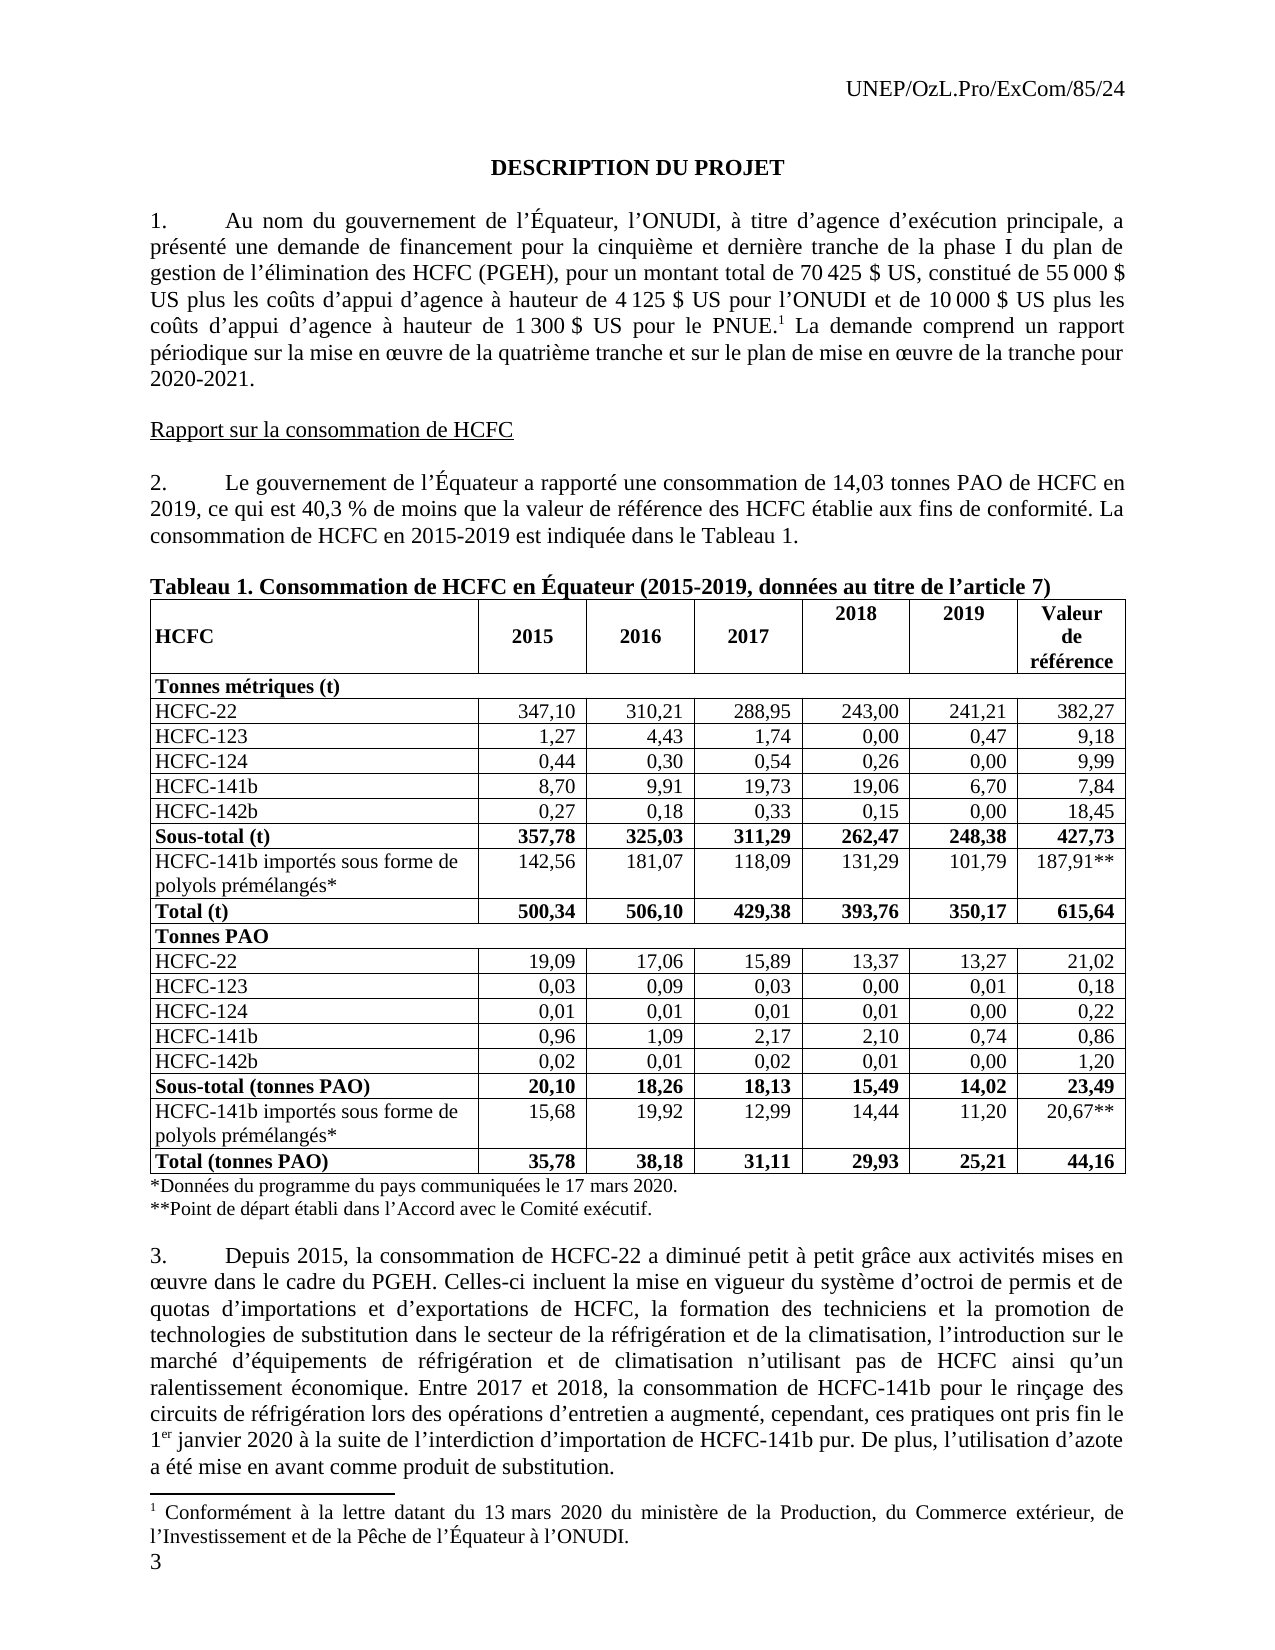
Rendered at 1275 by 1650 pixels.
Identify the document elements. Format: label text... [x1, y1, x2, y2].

table_cell Sous-total (tonnes PAO) [151, 1074, 478, 1098]
table_cell 500,34 [479, 899, 586, 923]
table_cell HCFC-141b importés sous forme de polyols prémélangés* [151, 1099, 478, 1147]
table_cell 187,91** [1018, 849, 1125, 897]
table_cell 0,33 [695, 799, 802, 823]
table_cell 4,43 [587, 724, 694, 748]
table_cell 9,18 [1018, 724, 1125, 748]
table_cell 0,18 [587, 799, 694, 823]
table_cell 0,96 [479, 1024, 586, 1048]
table_cell 0,09 [587, 974, 694, 998]
table_cell 0,22 [1018, 999, 1125, 1023]
table_cell 393,76 [803, 899, 909, 923]
table_cell 9,91 [587, 774, 694, 798]
table_header Valeur de référence [1018, 600, 1125, 673]
table_cell HCFC-22 [151, 699, 478, 723]
table_header 2017 [695, 600, 802, 673]
table_cell 0,86 [1018, 1024, 1125, 1048]
table_header 2016 [587, 600, 694, 673]
table_cell 1,09 [587, 1024, 694, 1048]
table_cell HCFC-141b importés sous forme de polyols prémélangés* [151, 849, 478, 897]
table_cell HCFC-22 [151, 949, 478, 973]
table_cell 310,21 [587, 699, 694, 723]
table_cell 1,27 [479, 724, 586, 748]
table_cell 14,02 [910, 1074, 1017, 1098]
table_cell 44,16 [1018, 1149, 1125, 1173]
table_cell 0,00 [910, 749, 1017, 773]
table_cell 8,70 [479, 774, 586, 798]
table_cell 20,10 [479, 1074, 586, 1098]
table_cell 243,00 [803, 699, 909, 723]
table_cell 13,37 [803, 949, 909, 973]
table_cell 13,27 [910, 949, 1017, 973]
table_cell 25,21 [910, 1149, 1017, 1173]
table_cell 15,89 [695, 949, 802, 973]
table_cell 12,99 [695, 1099, 802, 1147]
table_cell 347,10 [479, 699, 586, 723]
table_cell 350,17 [910, 899, 1017, 923]
table_cell 19,73 [695, 774, 802, 798]
table_header 2015 [479, 600, 586, 673]
table_cell 23,49 [1018, 1074, 1125, 1098]
table_cell 0,74 [910, 1024, 1017, 1048]
table_cell 0,18 [1018, 974, 1125, 998]
table_cell 0,01 [910, 974, 1017, 998]
table_header 2019 [910, 600, 1017, 673]
table_cell 0,01 [479, 999, 586, 1023]
table_cell 19,06 [803, 774, 909, 798]
table_cell 19,92 [587, 1099, 694, 1147]
table_cell 0,02 [695, 1049, 802, 1073]
text DESCRIPTION DU PROJET [150, 154, 1125, 180]
table_cell HCFC-141b [151, 1024, 478, 1048]
table_cell 21,02 [1018, 949, 1125, 973]
table_cell 0,30 [587, 749, 694, 773]
table_cell 9,99 [1018, 749, 1125, 773]
table_cell 0,02 [479, 1049, 586, 1073]
table_cell 262,47 [803, 824, 909, 848]
table_cell 0,15 [803, 799, 909, 823]
table_cell HCFC-141b [151, 774, 478, 798]
table_cell 0,26 [803, 749, 909, 773]
table_cell 35,78 [479, 1149, 586, 1173]
table_cell 1,74 [695, 724, 802, 748]
text Tableau 1. Consommation de HCFC en Équateur (2015-2019, données au titre de l’article 7) [150, 573, 1125, 599]
table_cell HCFC-123 [151, 724, 478, 748]
table_cell HCFC-124 [151, 749, 478, 773]
table_cell 7,84 [1018, 774, 1125, 798]
table_cell 429,38 [695, 899, 802, 923]
table_cell 248,38 [910, 824, 1017, 848]
table_cell 19,09 [479, 949, 586, 973]
table_cell HCFC-142b [151, 1049, 478, 1073]
table_cell 241,21 [910, 699, 1017, 723]
table_cell 0,01 [803, 999, 909, 1023]
table_cell 0,00 [910, 999, 1017, 1023]
subtitle Le gouvernement de l’Équateur a rapporté une consommation de 14,03 tonnes PAO de HCFC en 2019, ce qui est 40,3 % de moins que la valeur de référence des HCFC établie aux fins de conformité. La consommation de HCFC en 2015-2019 est indiquée dans le Tableau 1. [150, 469, 1125, 548]
table_cell 0,00 [803, 974, 909, 998]
table_cell 101,79 [910, 849, 1017, 897]
table_cell 181,07 [587, 849, 694, 897]
text **Point de départ établi dans l’Accord avec le Comité exécutif. [150, 1196, 1125, 1219]
table_cell 0,44 [479, 749, 586, 773]
table_cell 0,00 [910, 799, 1017, 823]
table_header 2018 [803, 600, 909, 673]
table_cell 506,10 [587, 899, 694, 923]
table_cell 0,54 [695, 749, 802, 773]
table_cell 0,00 [910, 1049, 1017, 1073]
table_cell 382,27 [1018, 699, 1125, 723]
table_cell HCFC-123 [151, 974, 478, 998]
table_cell 15,68 [479, 1099, 586, 1147]
table_cell 15,49 [803, 1074, 909, 1098]
table_cell 0,27 [479, 799, 586, 823]
table_cell 1,20 [1018, 1049, 1125, 1073]
table_cell 325,03 [587, 824, 694, 848]
subtitle Depuis 2015, la consommation de HCFC-22 a diminué petit à petit grâce aux activités mises en œuvre dans le cadre du PGEH. Celles-ci incluent la mise en vigueur du système d’octroi de permis et de quotas d’importations et d’exportations de HCFC, la formation des techniciens et la promotion de technologies de substitution dans le secteur de la réfrigération et de la climatisation, l’introduction sur le marché d’équipements de réfrigération et de climatisation n’utilisant pas de HCFC ainsi qu’un ralentissement économique. Entre 2017 et 2018, la consommation de HCFC-141b pour le rinçage des circuits de réfrigération lors des opérations d’entretien a augmenté, cependant, ces pratiques ont pris fin le 1er janvier 2020 à la suite de l’interdiction d’importation de HCFC-141b pur. De plus, l’utilisation d’azote a été mise en avant comme produit de substitution. [150, 1242, 1125, 1479]
table_cell HCFC-142b [151, 799, 478, 823]
table_cell 427,73 [1018, 824, 1125, 848]
table_cell 31,11 [695, 1149, 802, 1173]
table_cell 615,64 [1018, 899, 1125, 923]
table_cell Total (tonnes PAO) [151, 1149, 478, 1173]
table_cell 0,01 [587, 999, 694, 1023]
table_cell 6,70 [910, 774, 1017, 798]
table_cell 0,03 [479, 974, 586, 998]
table_cell Total (t) [151, 899, 478, 923]
table_cell 357,78 [479, 824, 586, 848]
table_cell 18,45 [1018, 799, 1125, 823]
table_cell 2,10 [803, 1024, 909, 1048]
table_cell Sous-total (t) [151, 824, 478, 848]
table_cell 311,29 [695, 824, 802, 848]
table_cell 131,29 [803, 849, 909, 897]
table_cell 17,06 [587, 949, 694, 973]
table_cell 142,56 [479, 849, 586, 897]
table_cell 2,17 [695, 1024, 802, 1048]
subtitle Au nom du gouvernement de l’Équateur, l’ONUDI, à titre d’agence d’exécution principale, a présenté une demande de financement pour la cinquième et dernière tranche de la phase I du plan de gestion de l’élimination des HCFC (PGEH), pour un montant total de 70 425 $ US, constitué de 55 000 $ US plus les coûts d’appui d’agence à hauteur de 4 125 $ US pour l’ONUDI et de 10 000 $ US plus les coûts d’appui d’agence à hauteur de 1 300 $ US pour le PNUE. La demande comprend un rapport périodique sur la mise en œuvre de la quatrième tranche et sur le plan de mise en œuvre de la tranche pour 2020-2021. [150, 207, 1125, 391]
table_cell HCFC-124 [151, 999, 478, 1023]
table_cell 14,44 [803, 1099, 909, 1147]
table_cell 11,20 [910, 1099, 1017, 1147]
table_cell 288,95 [695, 699, 802, 723]
table_cell 0,01 [695, 999, 802, 1023]
table_cell 38,18 [587, 1149, 694, 1173]
table_cell 0,00 [803, 724, 909, 748]
table_header HCFC [151, 600, 478, 673]
table_cell 18,26 [587, 1074, 694, 1098]
text Rapport sur la consommation de HCFC [150, 416, 1125, 443]
table_cell Tonnes PAO [151, 924, 1125, 948]
table_cell 118,09 [695, 849, 802, 897]
table_cell 29,93 [803, 1149, 909, 1173]
table_cell 0,47 [910, 724, 1017, 748]
table_cell Tonnes métriques (t) [151, 674, 1125, 698]
table_cell 0,03 [695, 974, 802, 998]
table_cell 0,01 [803, 1049, 909, 1073]
table_cell 20,67** [1018, 1099, 1125, 1147]
table_cell 0,01 [587, 1049, 694, 1073]
table_cell 18,13 [695, 1074, 802, 1098]
text *Données du programme du pays communiquées le 17 mars 2020. [150, 1174, 1125, 1196]
